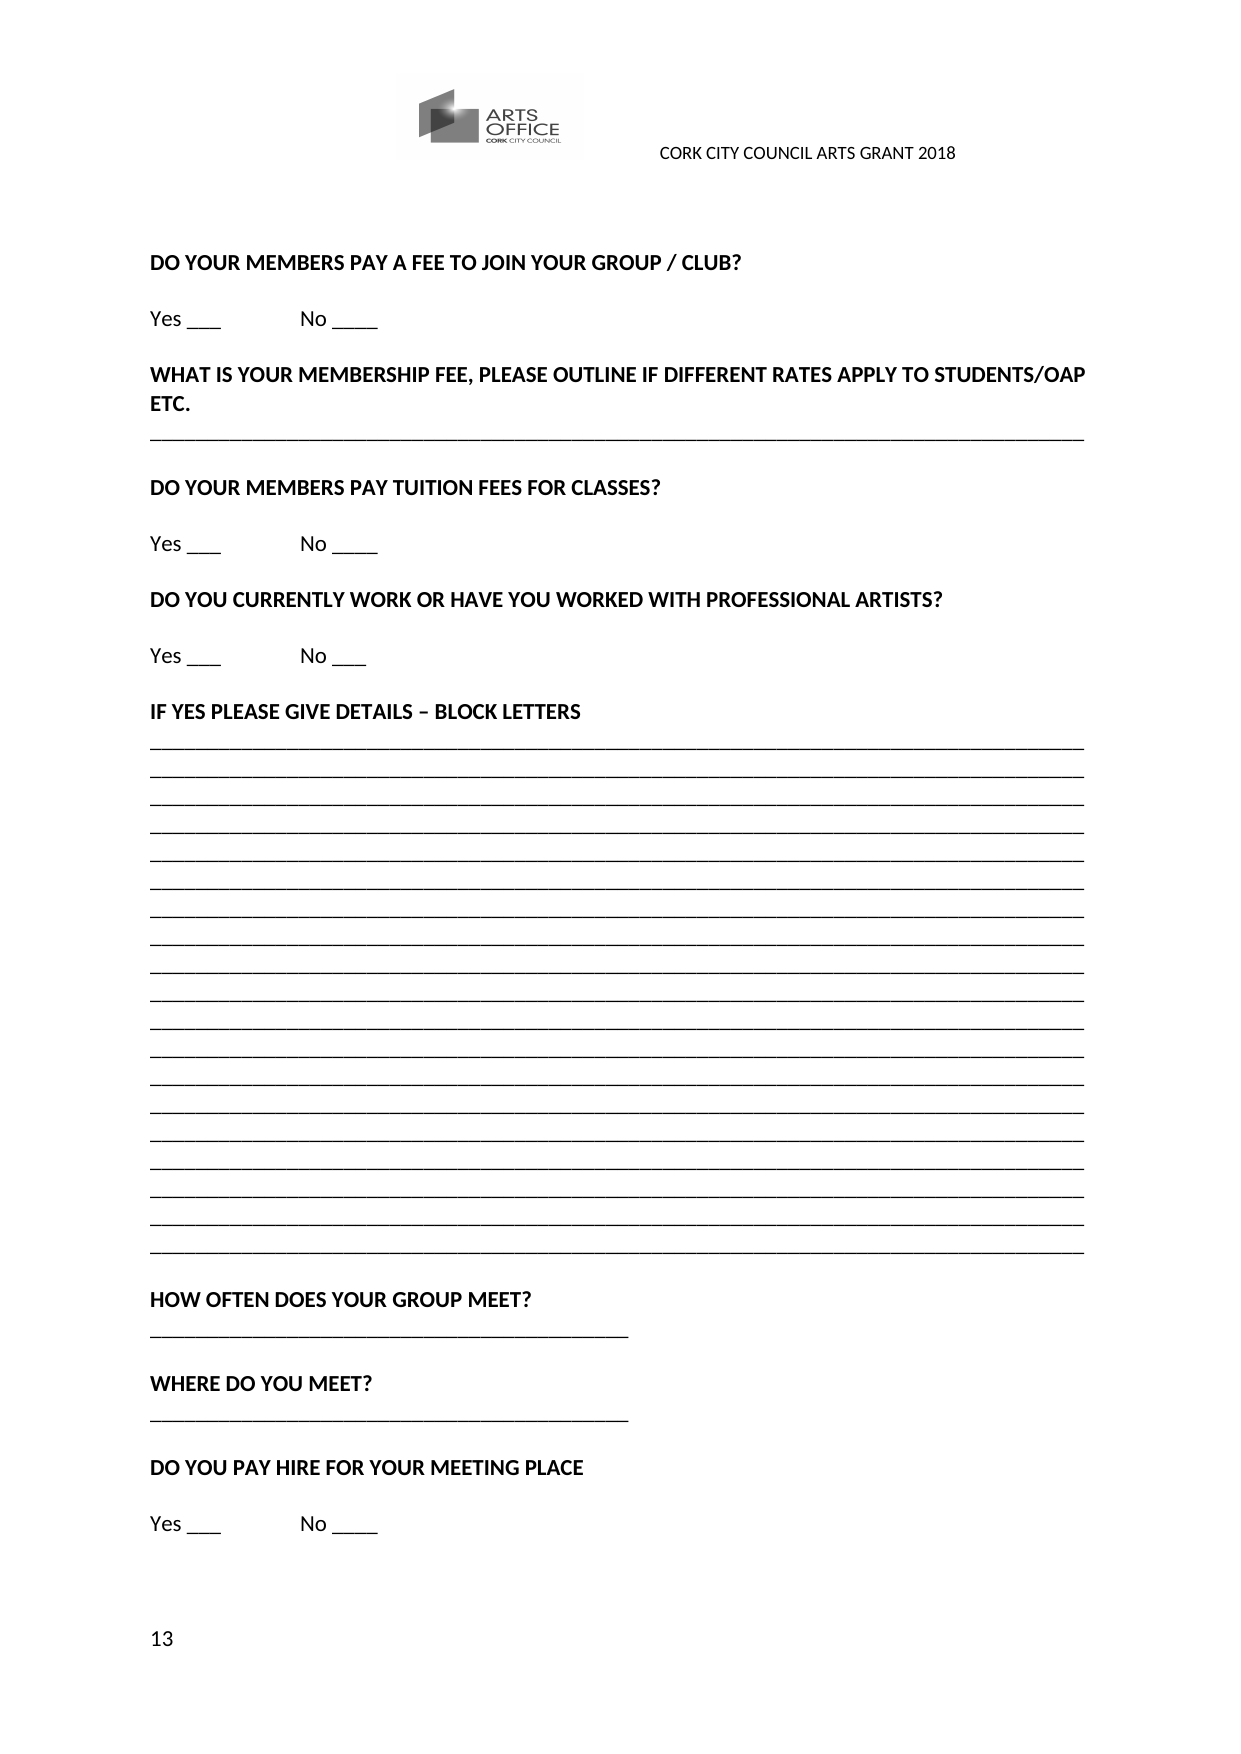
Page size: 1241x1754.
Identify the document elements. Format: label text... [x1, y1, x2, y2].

text IF YES PLEASE GIVE DETAILS – BLOCK LETTERS [150, 697, 1090, 725]
text Yes ___ No ____ [150, 304, 1090, 333]
text DO YOU PAY HIRE FOR YOUR MEETING PLACE [150, 1453, 1090, 1481]
text __________________________________________ [150, 1313, 1090, 1341]
text WHAT IS YOUR MEMBERSHIP FEE, PLEASE OUTLINE IF DIFFERENT RATES APPLY TO STUDENTS/OAP ETC. [150, 361, 1090, 417]
text Yes ___ No ____ [150, 529, 1090, 557]
text DO YOUR MEMBERS PAY TUITION FEES FOR CLASSES? [150, 473, 1090, 501]
text __________________________________________ [150, 1397, 1090, 1425]
text HOW OFTEN DOES YOUR GROUP MEET? [150, 1285, 1090, 1313]
text ______________________________________________________________________________________________________________________________________________________________________________________________________________________________________________________________________________________________________________________________________________________________________________________________________________________________________________________________________________________________________________________________________________________________________________________________________________________________________________________________________________________________________________________________________________________________________________________________________________________________________________________________________________________________________________________________________________________________________________________________________________________________________________________________________________________________________________________________________________________________________________________________________________________________________________________________________________________________________________________________________________________________________________________________________________________________________________________________________________________________________________________________________________________________________________________________________________________ [150, 725, 1090, 1257]
picture [395, 73, 584, 160]
text DO YOUR MEMBERS PAY A FEE TO JOIN YOUR GROUP / CLUB? [150, 248, 1090, 277]
text __________________________________________________________________________________ [150, 417, 1090, 445]
text WHERE DO YOU MEET? [150, 1369, 1090, 1397]
text Yes ___ No ___ [150, 641, 1090, 669]
text DO YOU CURRENTLY WORK OR HAVE YOU WORKED WITH PROFESSIONAL ARTISTS? [150, 585, 1090, 613]
text Yes ___ No ____ [150, 1509, 1090, 1537]
